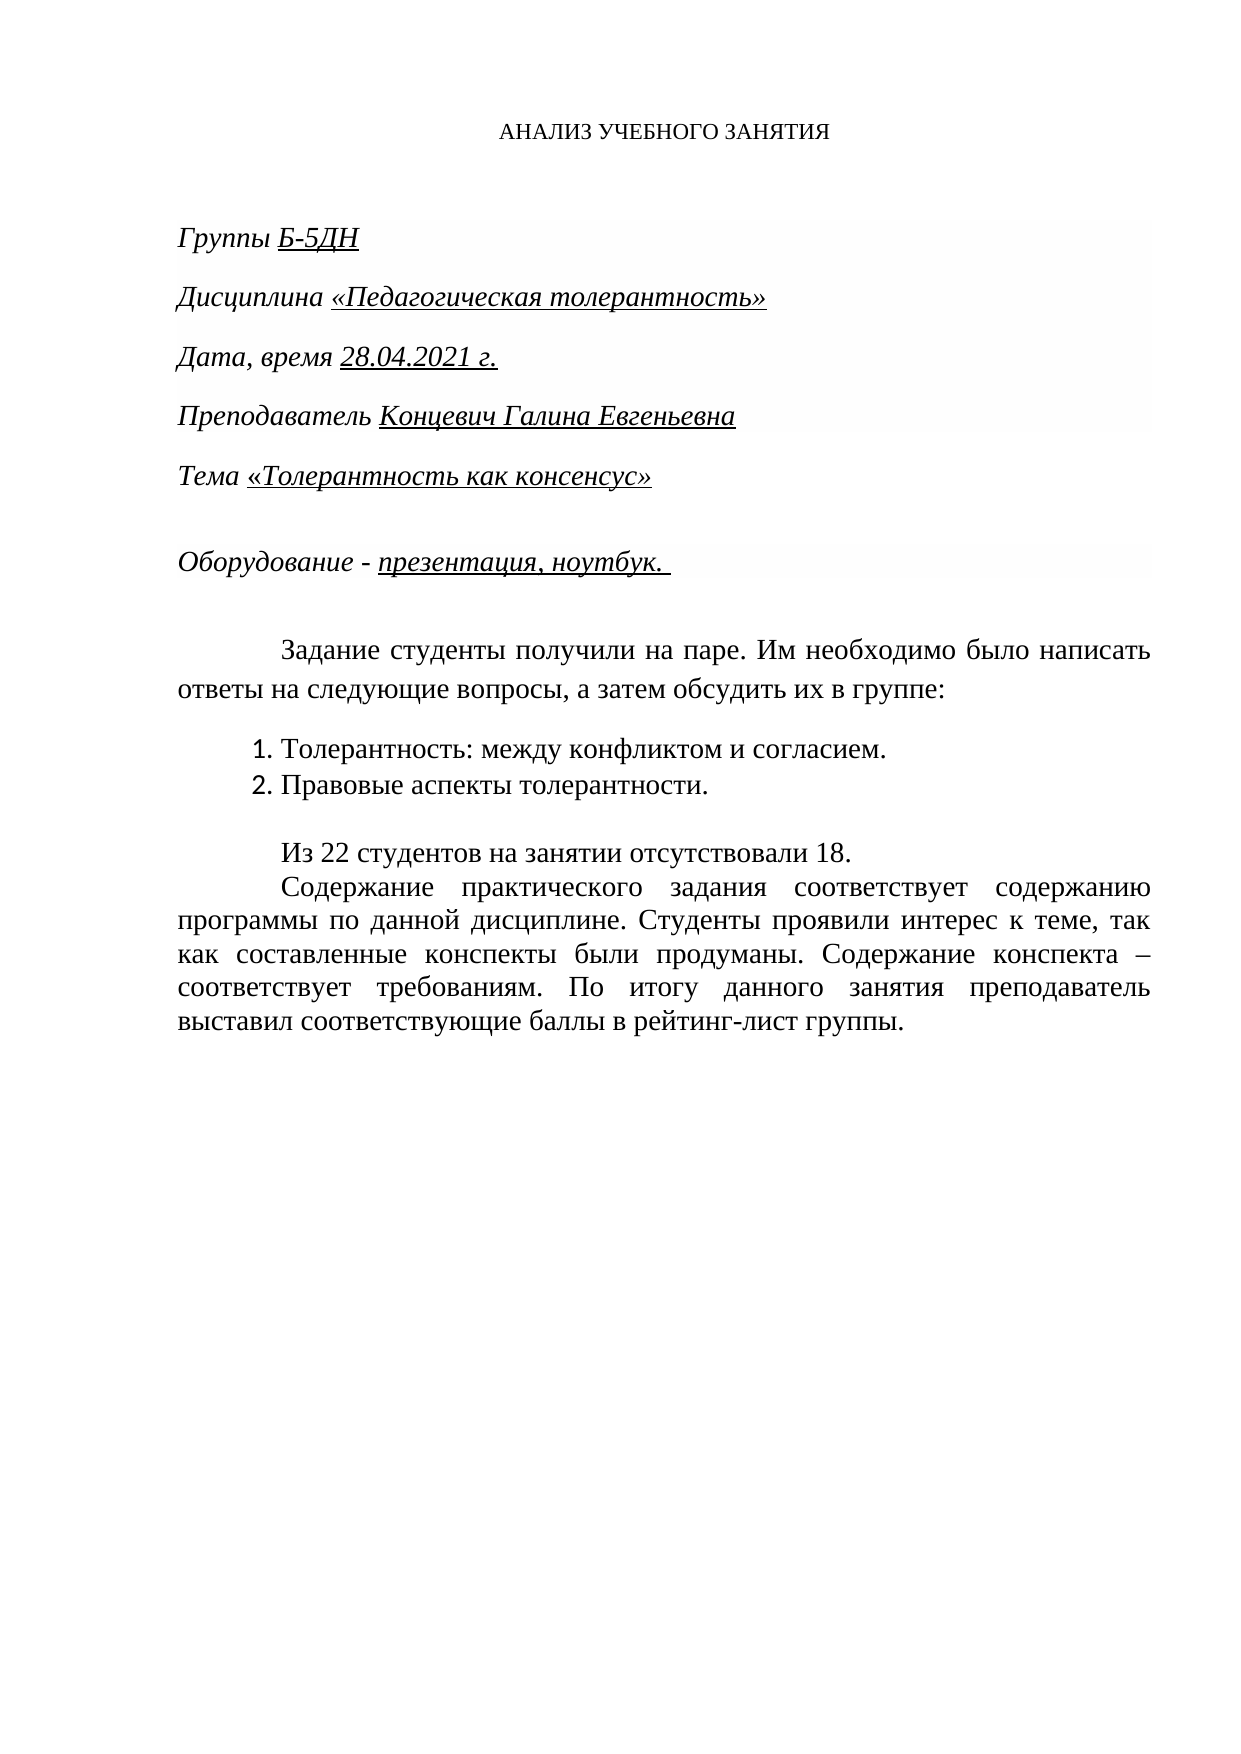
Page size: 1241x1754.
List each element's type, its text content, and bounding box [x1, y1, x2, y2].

text Преподаватель Концевич Галина Евгеньевна [177, 398, 1152, 432]
text Оборудование - презентация, ноутбук. [177, 544, 1152, 578]
text АНАЛИЗ УЧЕБНОГО ЗАНЯТИЯ [177, 118, 1152, 144]
subtitle Тема «Толерантность как консенсус» [177, 458, 1152, 491]
text Из 22 студентов на занятии отсутствовали 18. [177, 835, 1152, 869]
text Задание студенты получили на паре. Им необходимо было написать ответы на следующие вопросы, а затем обсудить их в группе: [177, 632, 1152, 704]
text Дисциплина «Педагогическая толерантность» [177, 279, 1152, 313]
text Группы Б-5ДН [177, 220, 1152, 254]
list Правовые аспекты толерантности. [177, 766, 1152, 802]
text Дата, время 28.04.2021 г. [177, 339, 1152, 372]
text Содержание практического задания соответствует содержанию программы по данной дисциплине. Студенты проявили интерес к теме, так как составленные конспекты были продуманы. Содержание конспекта – соответствует требованиям. По итогу данного занятия преподаватель выставил соответствующие баллы в рейтинг-лист группы. [177, 869, 1152, 1036]
list Толерантность: между конфликтом и согласием. [177, 730, 1152, 766]
